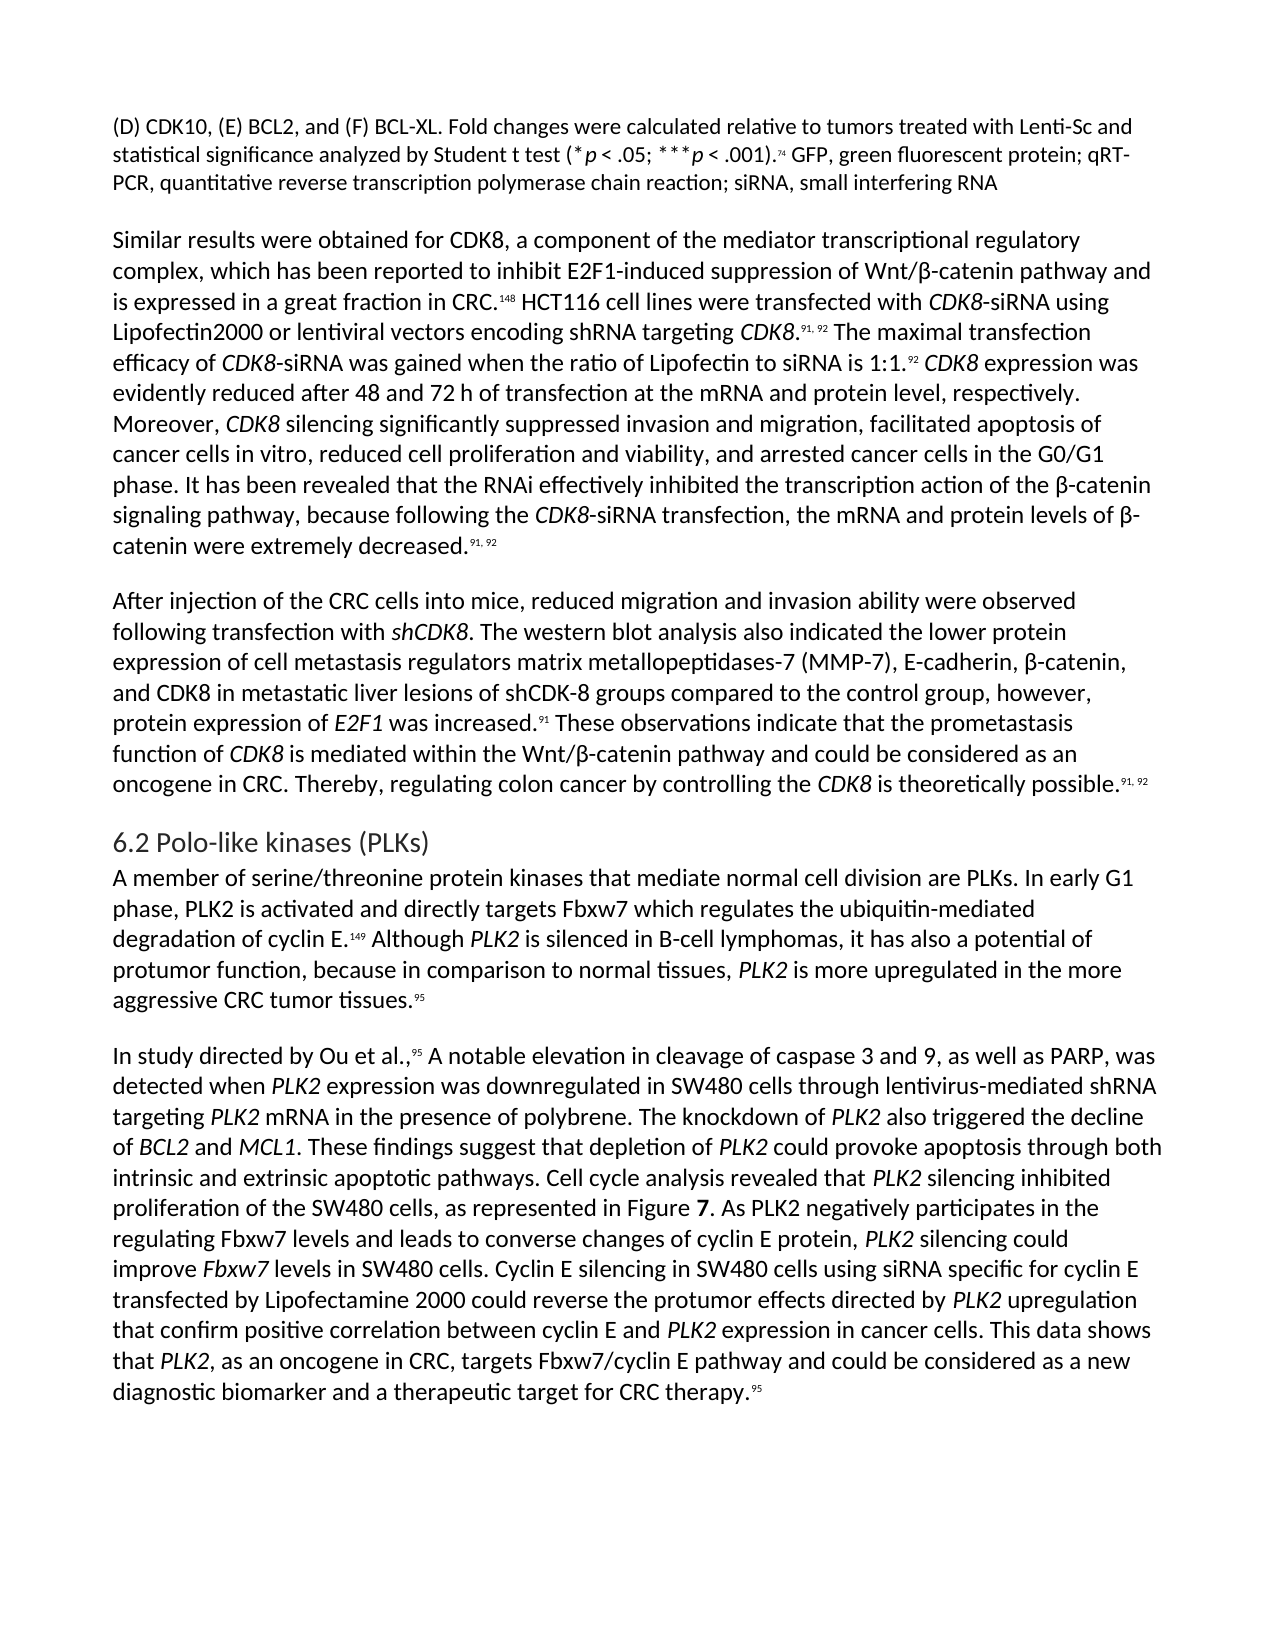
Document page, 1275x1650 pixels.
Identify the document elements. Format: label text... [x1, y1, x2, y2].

text Similar results were obtained for CDK8, a component of the mediator transcriptional regulatory complex, which has been reported to inhibit E2F1-induced suppression of Wnt/β-catenin pathway and is expressed in a great fraction in CRC.148 HCT116 cell lines were transfected with CDK8-siRNA using Lipofectin2000 or lentiviral vectors encoding shRNA targeting CDK8.91, 92 The maximal transfection efficacy of CDK8-siRNA was gained when the ratio of Lipofectin to siRNA is 1:1.92 CDK8 expression was evidently reduced after 48 and 72 h of transfection at the mRNA and protein level, respectively. Moreover, CDK8 silencing significantly suppressed invasion and migration, facilitated apoptosis of cancer cells in vitro, reduced cell proliferation and viability, and arrested cancer cells in the G0/G1 phase. It has been revealed that the RNAi effectively inhibited the transcription action of the β-catenin signaling pathway, because following the CDK8-siRNA transfection, the mRNA and protein levels of β-catenin were extremely decreased.91, 92 [112, 224, 1162, 560]
text After injection of the CRC cells into mice, reduced migration and invasion ability were observed following transfection with shCDK8. The western blot analysis also indicated the lower protein expression of cell metastasis regulators matrix metallopeptidases-7 (MMP-7), E-cadherin, β-catenin, and CDK8 in metastatic liver lesions of shCDK-8 groups compared to the control group, however, protein expression of E2F1 was increased.91 These observations indicate that the prometastasis function of CDK8 is mediated within the Wnt/β-catenin pathway and could be considered as an oncogene in CRC. Thereby, regulating colon cancer by controlling the CDK8 is theoretically possible.91, 92 [112, 585, 1162, 799]
text A member of serine/threonine protein kinases that mediate normal cell division are PLKs. In early G1 phase, PLK2 is activated and directly targets Fbxw7 which regulates the ubiquitin-mediated degradation of cyclin E.149 Although PLK2 is silenced in B-cell lymphomas, it has also a potential of protumor function, because in comparison to normal tissues, PLK2 is more upregulated in the more aggressive CRC tumor tissues.95 [112, 862, 1162, 1015]
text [112, 112, 1162, 197]
subtitle 6.2 Polo-like kinases (PLKs) [112, 824, 1162, 859]
text In study directed by Ou et al.,95 A notable elevation in cleavage of caspase 3 and 9, as well as PARP, was detected when PLK2 expression was downregulated in SW480 cells through lentivirus-mediated shRNA targeting PLK2 mRNA in the presence of polybrene. The knockdown of PLK2 also triggered the decline of BCL2 and MCL1. These findings suggest that depletion of PLK2 could provoke apoptosis through both intrinsic and extrinsic apoptotic pathways. Cell cycle analysis revealed that PLK2 silencing inhibited proliferation of the SW480 cells, as represented in Figure 7. As PLK2 negatively participates in the regulating Fbxw7 levels and leads to converse changes of cyclin E protein, PLK2 silencing could improve Fbxw7 levels in SW480 cells. Cyclin E silencing in SW480 cells using siRNA specific for cyclin E transfected by Lipofectamine 2000 could reverse the protumor effects directed by PLK2 upregulation that confirm positive correlation between cyclin E and PLK2 expression in cancer cells. This data shows that PLK2, as an oncogene in CRC, targets Fbxw7/cyclin E pathway and could be considered as a new diagnostic biomarker and a therapeutic target for CRC therapy.95 [112, 1040, 1162, 1406]
